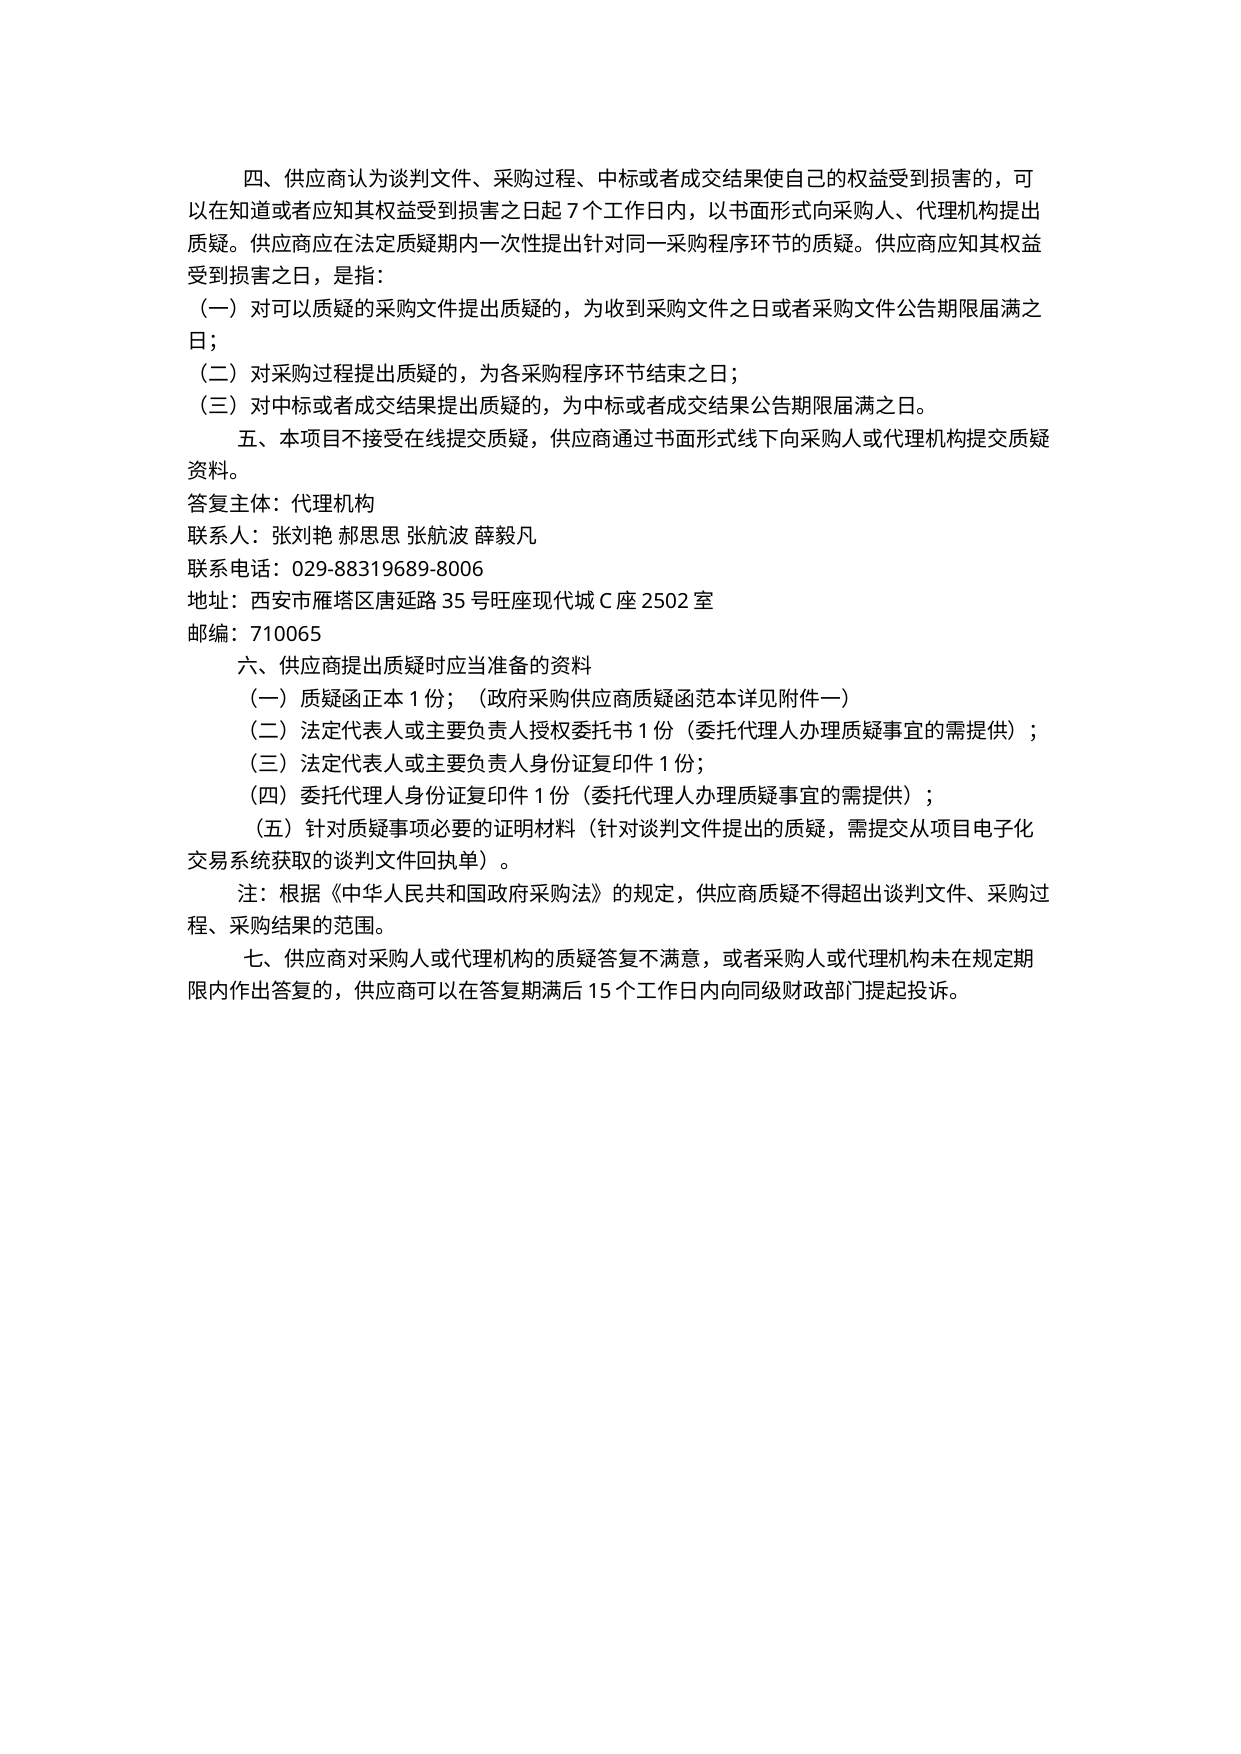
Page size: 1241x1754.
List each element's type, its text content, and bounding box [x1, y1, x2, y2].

text 四、供应商认为谈判文件、采购过程、中标或者成交结果使自己的权益受到损害的，可以在知道或者应知其权益受到损害之日起7个工作日内，以书面形式向采购人、代理机构提出质疑。供应商应在法定质疑期内一次性提出针对同一采购程序环节的质疑。供应商应知其权益受到损害之日，是指： [187, 162, 1053, 292]
text 地址：西安市雁塔区唐延路35号旺座现代城C座2502室 [187, 584, 1053, 617]
text （三）对中标或者成交结果提出质疑的，为中标或者成交结果公告期限届满之日。 [187, 389, 1053, 422]
text （二）对采购过程提出质疑的，为各采购程序环节结束之日； [187, 357, 1053, 389]
text （一）对可以质疑的采购文件提出质疑的，为收到采购文件之日或者采购文件公告期限届满之日； [187, 292, 1053, 357]
text 联系电话：029-88319689-8006 [187, 552, 1053, 584]
text 七、供应商对采购人或代理机构的质疑答复不满意，或者采购人或代理机构未在规定期限内作出答复的，供应商可以在答复期满后15个工作日内向同级财政部门提起投诉。 [187, 942, 1053, 1007]
text （一）质疑函正本1份；（政府采购供应商质疑函范本详见附件一） [187, 682, 1053, 714]
text （三）法定代表人或主要负责人身份证复印件1份； [187, 747, 1053, 779]
text （四）委托代理人身份证复印件1份（委托代理人办理质疑事宜的需提供）； [187, 779, 1053, 812]
text （二）法定代表人或主要负责人授权委托书1份（委托代理人办理质疑事宜的需提供）； [187, 714, 1053, 747]
text 注：根据《中华人民共和国政府采购法》的规定，供应商质疑不得超出谈判文件、采购过程、采购结果的范围。 [187, 877, 1053, 942]
text 答复主体：代理机构 [187, 487, 1053, 519]
text 六、供应商提出质疑时应当准备的资料 [187, 649, 1053, 682]
text 五、本项目不接受在线提交质疑，供应商通过书面形式线下向采购人或代理机构提交质疑资料。 [187, 422, 1053, 487]
text （五）针对质疑事项必要的证明材料（针对谈判文件提出的质疑，需提交从项目电子化交易系统获取的谈判文件回执单）。 [187, 812, 1053, 877]
text 联系人：张刘艳 郝思思 张航波 薛毅凡 [187, 519, 1053, 552]
text 邮编：710065 [187, 617, 1053, 649]
